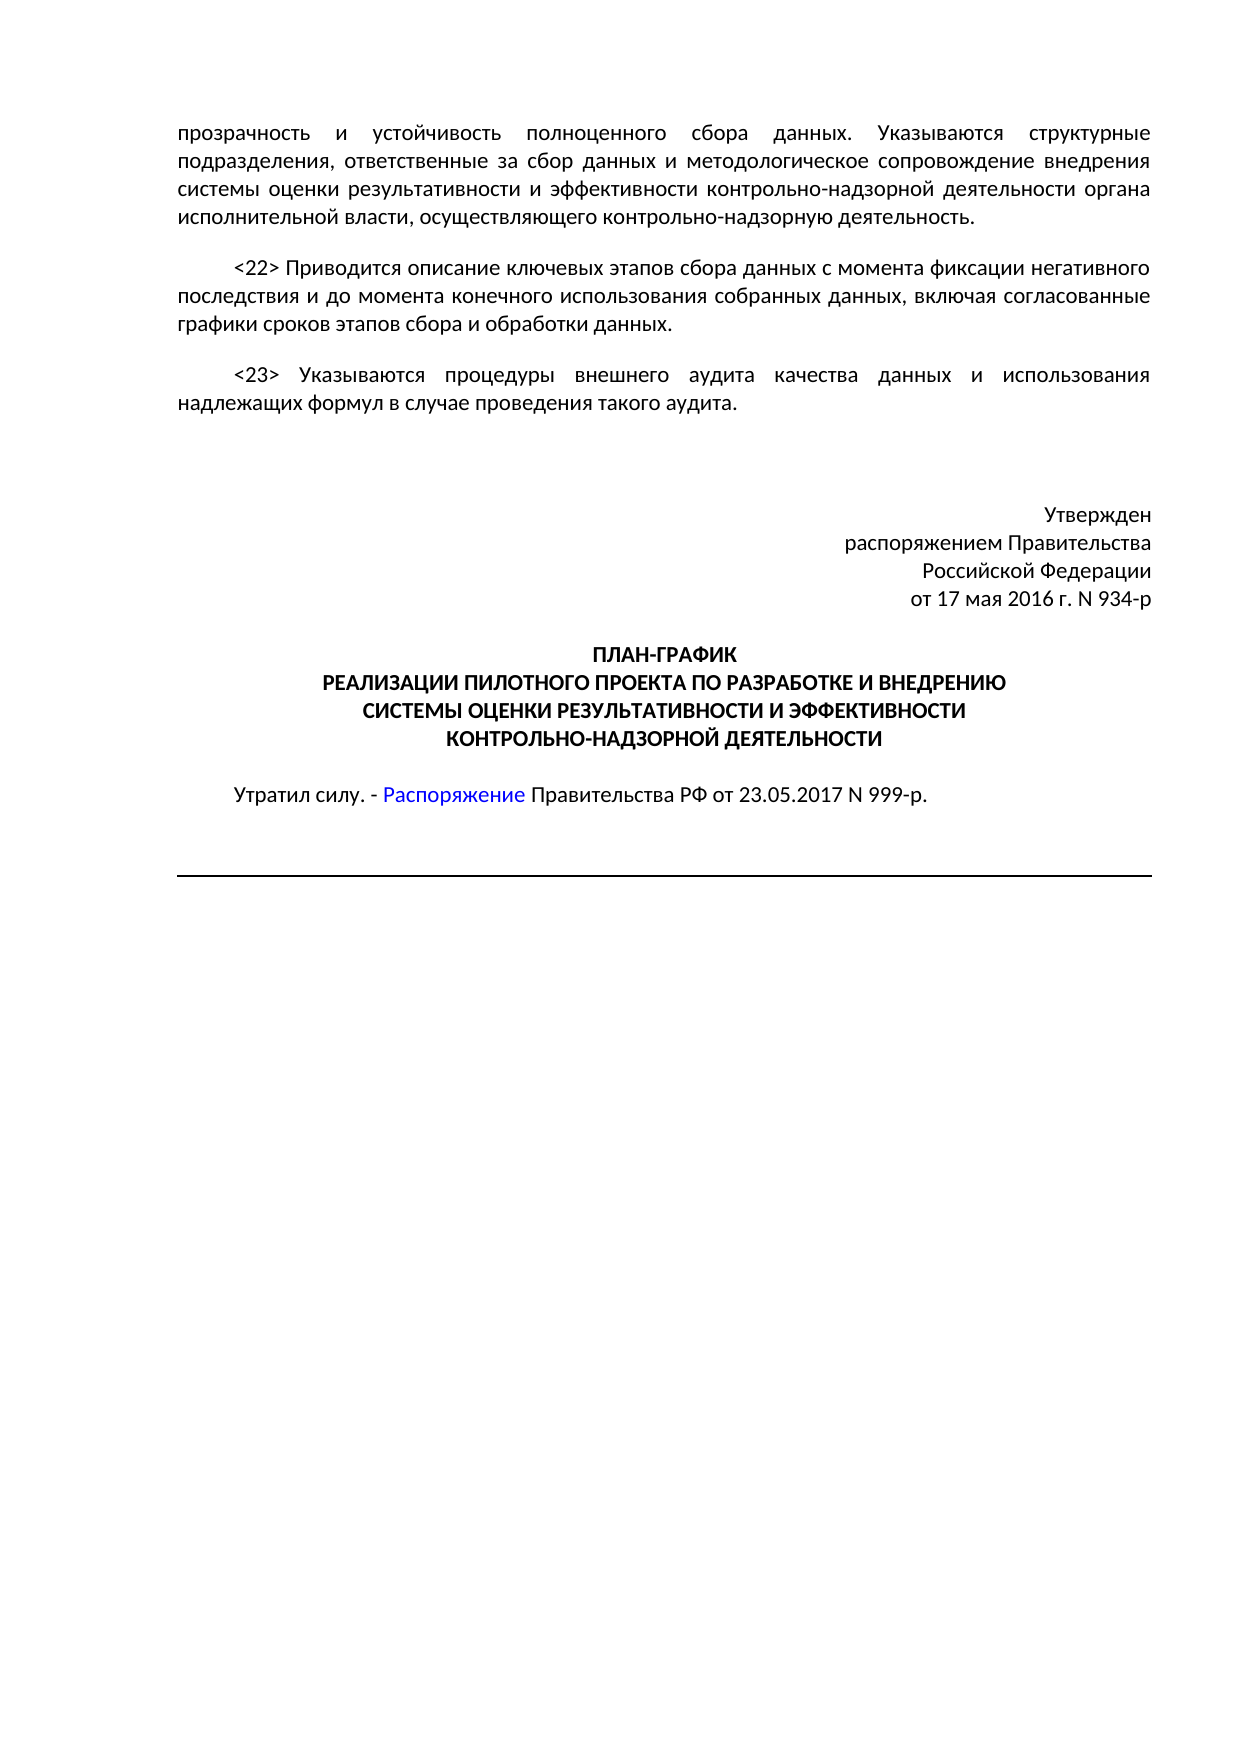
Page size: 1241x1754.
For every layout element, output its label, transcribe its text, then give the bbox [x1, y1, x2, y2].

title ПЛАН-ГРАФИК [177, 640, 1152, 668]
title СИСТЕМЫ ОЦЕНКИ РЕЗУЛЬТАТИВНОСТИ И ЭФФЕКТИВНОСТИ [177, 696, 1152, 724]
text Утратил силу. - Распоряжение Правительства РФ от 23.05.2017 N 999-р. [177, 780, 1152, 808]
text от 17 мая 2016 г. N 934-р [177, 584, 1152, 612]
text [177, 118, 1152, 230]
text распоряжением Правительства [177, 528, 1152, 556]
text <23> Указываются процедуры внешнего аудита качества данных и использования надлежащих формул в случае проведения такого аудита. [177, 360, 1152, 416]
title КОНТРОЛЬНО-НАДЗОРНОЙ ДЕЯТЕЛЬНОСТИ [177, 724, 1152, 752]
text <22> Приводится описание ключевых этапов сбора данных с момента фиксации негативного последствия и до момента конечного использования собранных данных, включая согласованные графики сроков этапов сбора и обработки данных. [177, 253, 1152, 337]
text Утвержден [177, 500, 1152, 528]
text Российской Федерации [177, 556, 1152, 584]
title РЕАЛИЗАЦИИ ПИЛОТНОГО ПРОЕКТА ПО РАЗРАБОТКЕ И ВНЕДРЕНИЮ [177, 668, 1152, 696]
